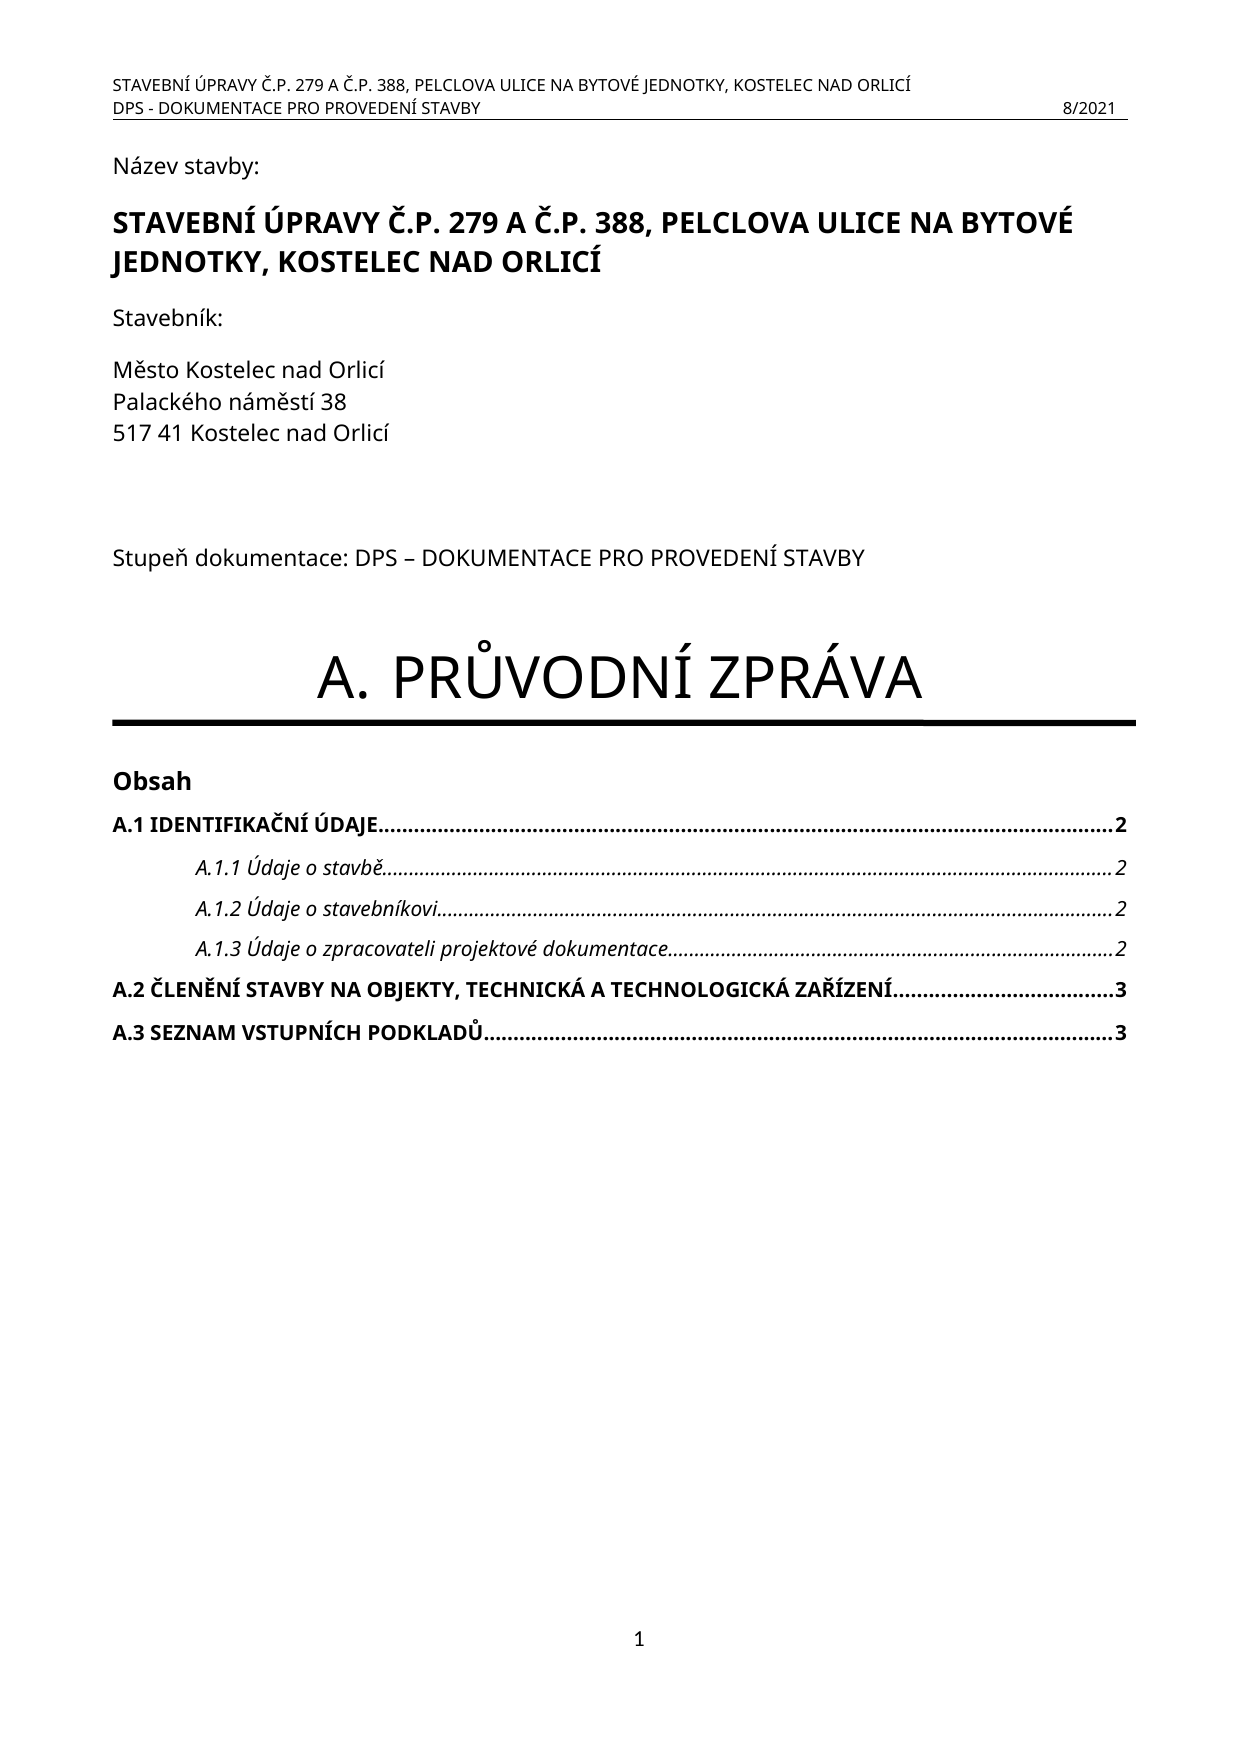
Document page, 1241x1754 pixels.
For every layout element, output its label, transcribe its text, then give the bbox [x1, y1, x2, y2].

list PRŮVODNÍ ZPRÁVA [112, 636, 1128, 715]
text Stavebník: [112, 302, 1128, 333]
text Stupeň dokumentace: DPS – DOKUMENTACE PRO PROVEDENÍ STAVBY [112, 542, 1128, 573]
text Město Kostelec nad Orlicí [112, 354, 1128, 386]
text Název stavby: [112, 150, 1128, 181]
text STAVEBNÍ ÚPRAVY Č.P. 279 A Č.P. 388, PELCLOVA ULICE NA BYTOVÉ JEDNOTKY, KOSTELEC NAD ORLICÍ [112, 202, 1128, 281]
text 517 41 Kostelec nad Orlicí [112, 417, 1128, 448]
text Palackého náměstí 38 [112, 386, 1128, 417]
